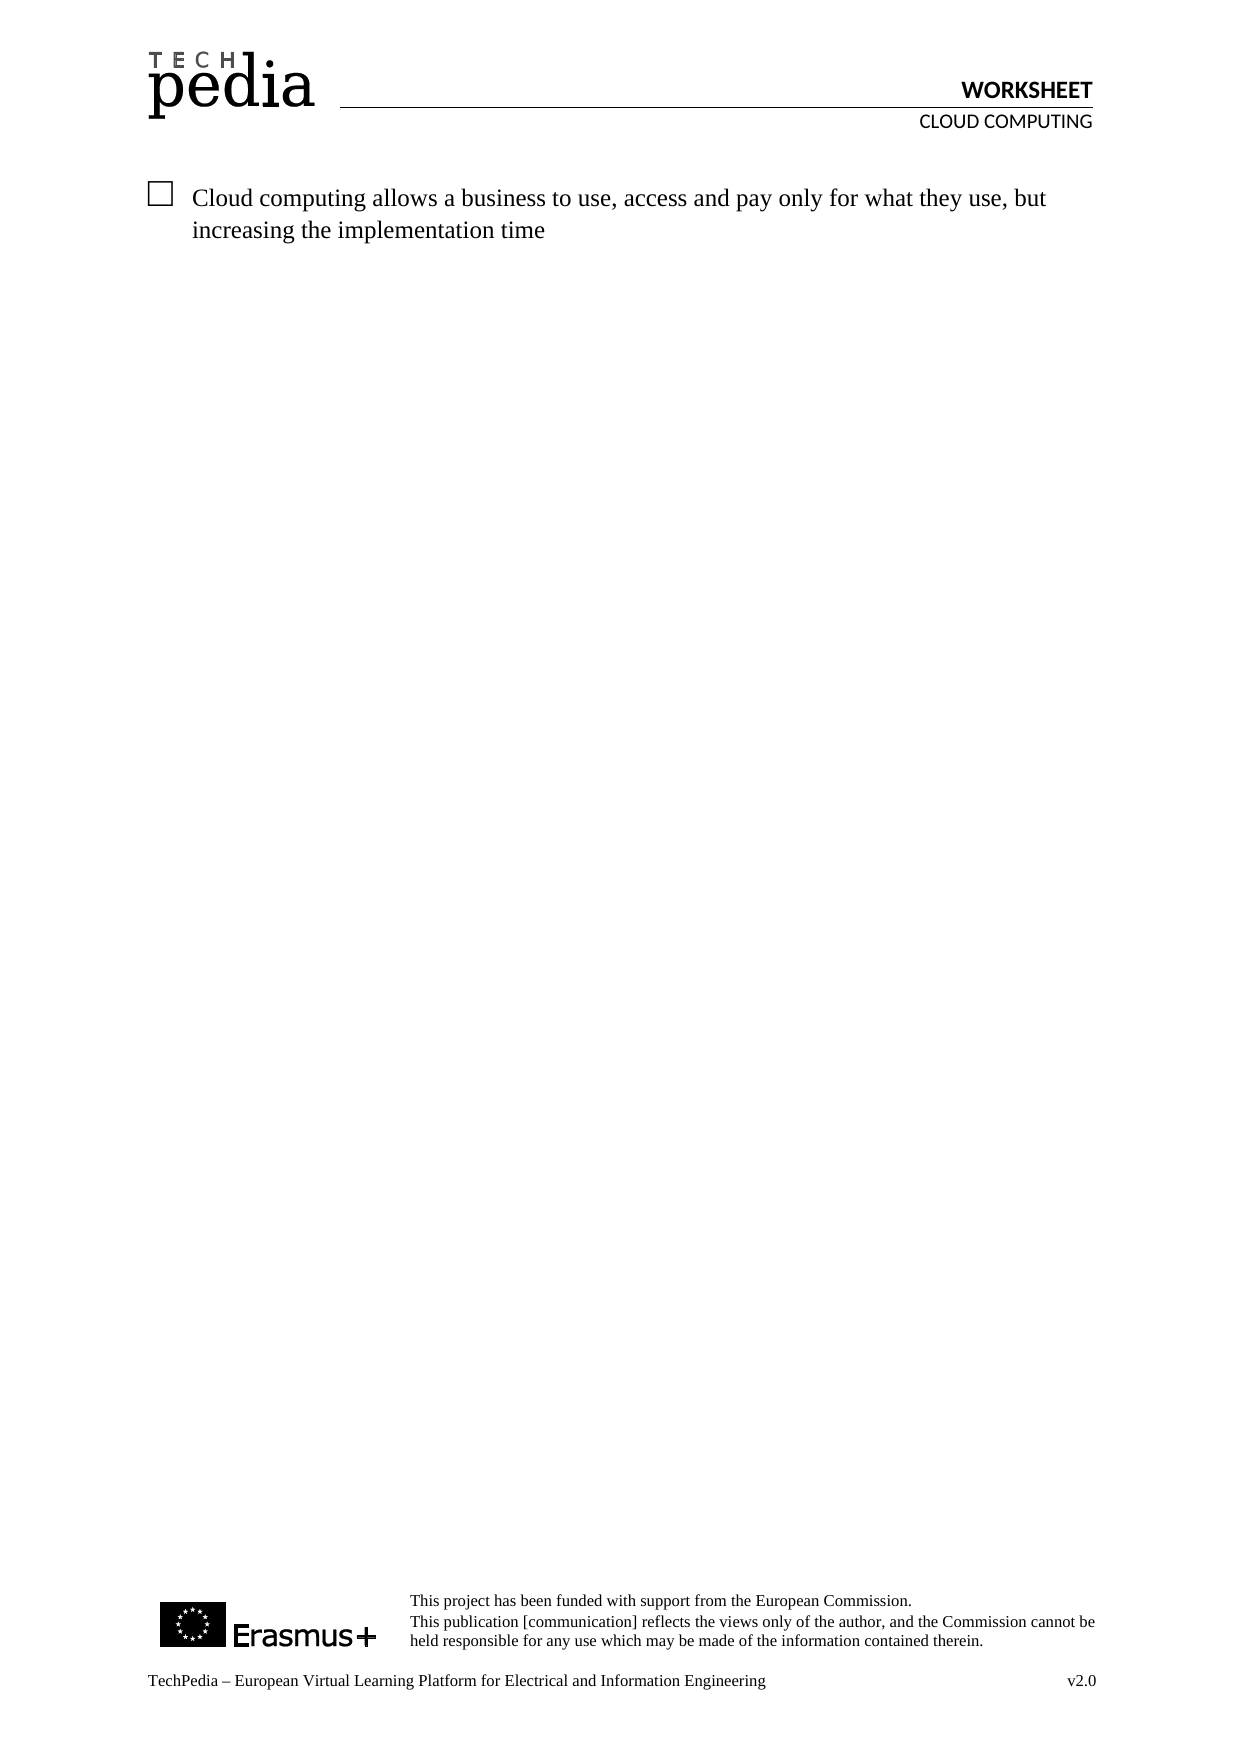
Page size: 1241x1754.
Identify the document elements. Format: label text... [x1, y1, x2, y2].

text □ Cloud computing allows a business to use, access and pay only for what they use, but increasing the implementation time [148, 167, 1093, 244]
